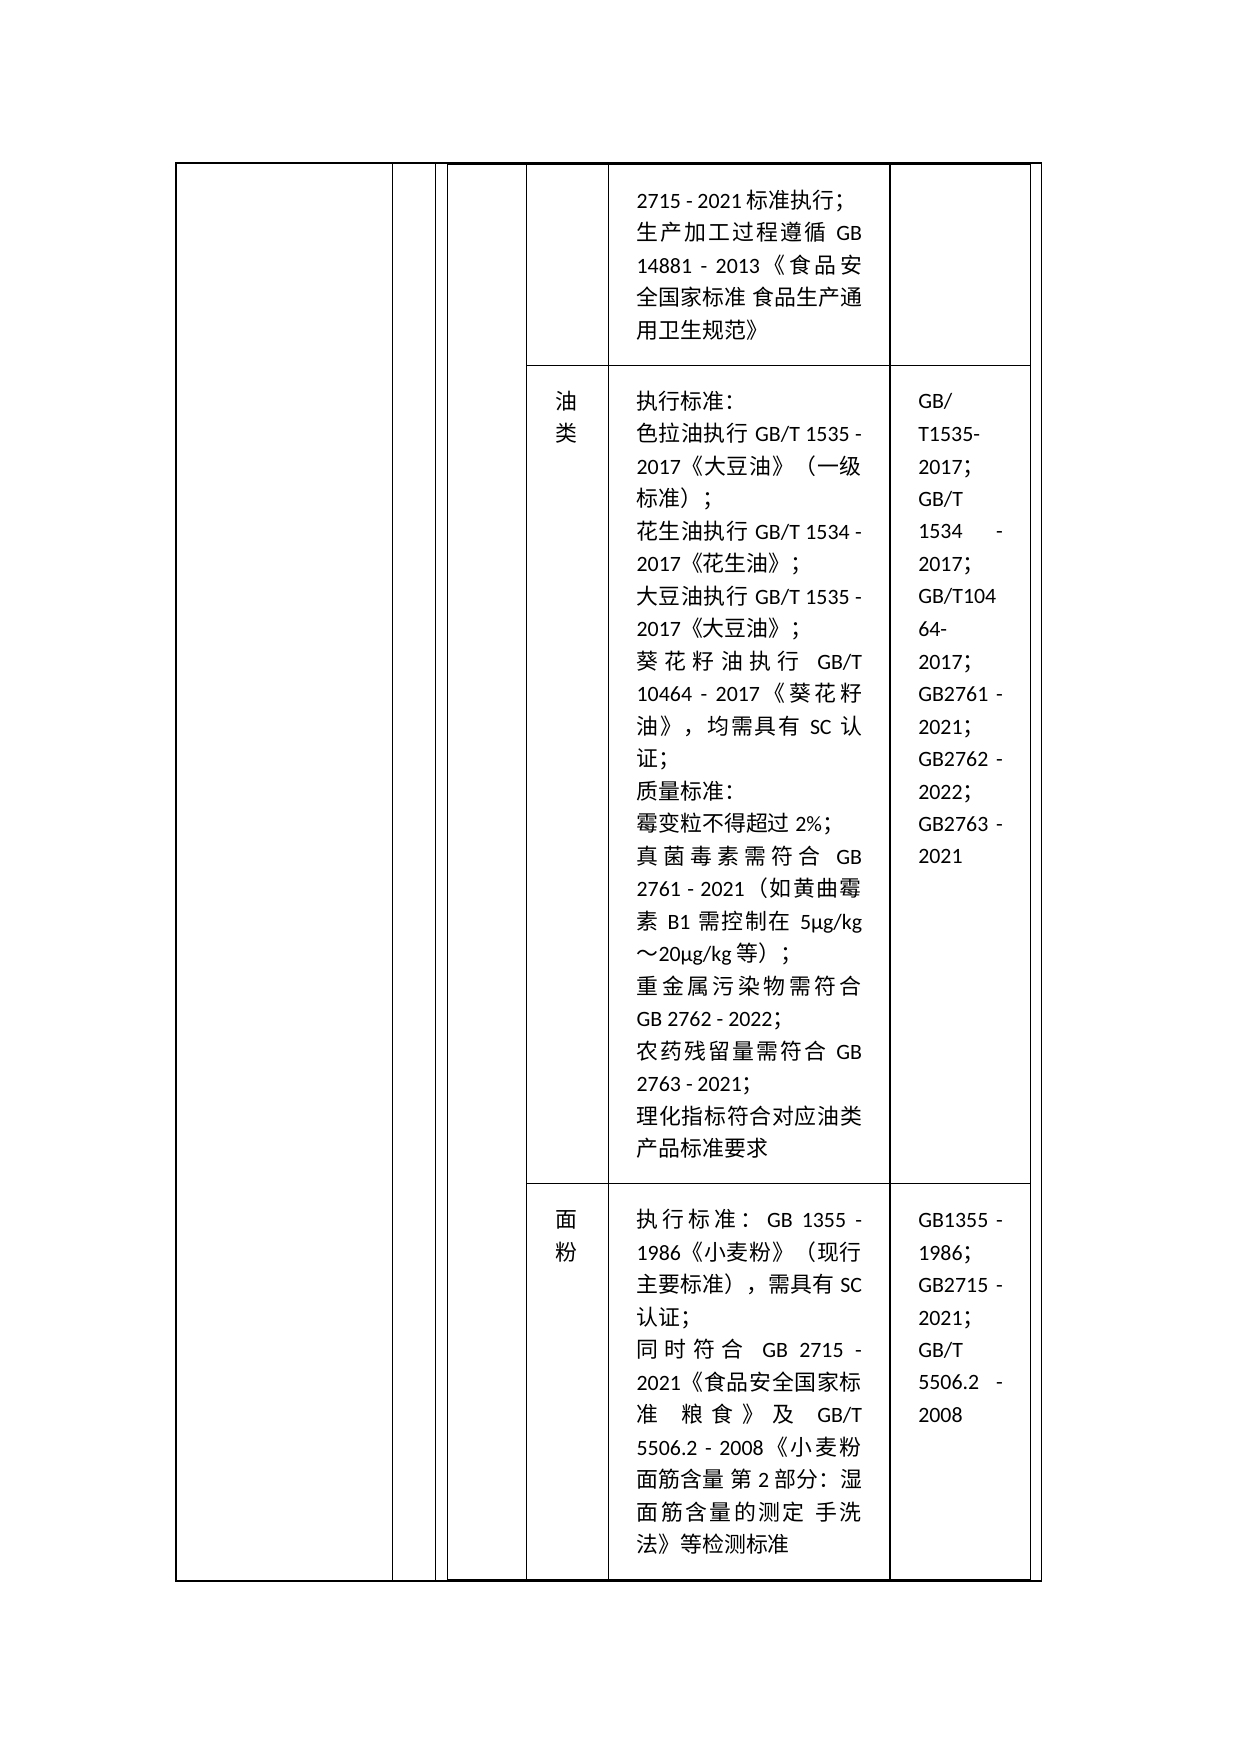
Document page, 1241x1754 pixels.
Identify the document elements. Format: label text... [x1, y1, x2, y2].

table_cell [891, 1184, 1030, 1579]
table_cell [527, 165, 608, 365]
table_cell [177, 164, 392, 1580]
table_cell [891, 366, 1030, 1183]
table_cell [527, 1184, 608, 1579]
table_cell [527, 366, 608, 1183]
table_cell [609, 366, 889, 1183]
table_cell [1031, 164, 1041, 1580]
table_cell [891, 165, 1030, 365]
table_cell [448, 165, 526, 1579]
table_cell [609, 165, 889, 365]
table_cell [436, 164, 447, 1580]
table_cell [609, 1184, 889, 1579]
table_cell 1 [393, 164, 435, 1580]
